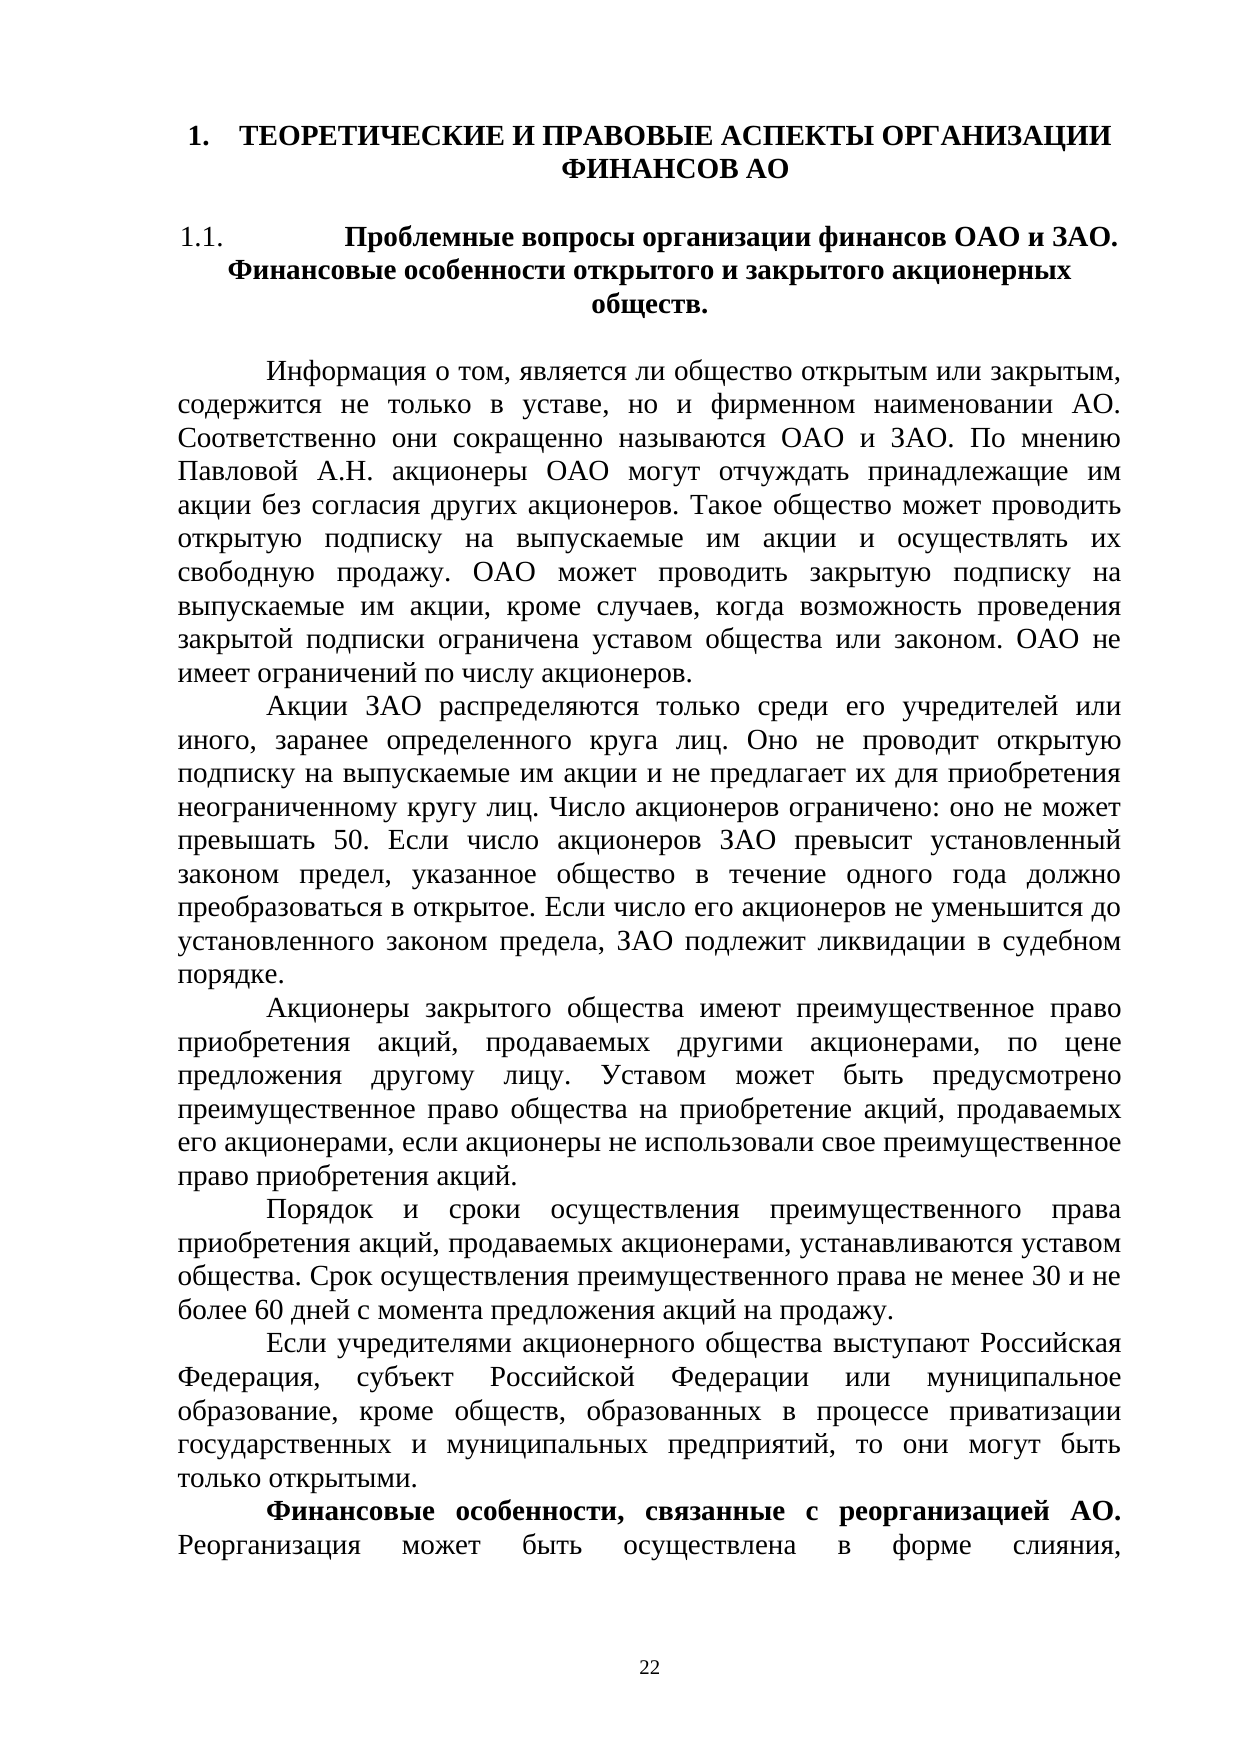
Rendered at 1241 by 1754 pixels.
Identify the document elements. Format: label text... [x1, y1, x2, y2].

list Проблемные вопросы организации финансов ОАО и ЗАО. Финансовые особенности открытого и закрытого акционерных обществ. [176, 219, 1122, 319]
text Акционеры закрытого общества имеют преимущественное право приобретения акций, продаваемых другими акционерами, по цене предложения другому лицу. Уставом может быть предусмотрено преимущественное право общества на приобретение акций, продаваемых его акционерами, если акционеры не использовали свое преимущественное право приобретения акций. [177, 990, 1122, 1191]
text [177, 1493, 1122, 1560]
list ТЕОРЕТИЧЕСКИЕ И ПРАВОВЫЕ АСПЕКТЫ ОРГАНИЗАЦИИ ФИНАНСОВ АО [177, 118, 1122, 185]
text Акции ЗАО распределяются только среди его учредителей или иного, заранее определенного круга лиц. Оно не проводит открытую подписку на выпускаемые им акции и не предлагает их для приобретения неограниченному кругу лиц. Число акционеров ограничено: оно не может превышать 50. Если число акционеров ЗАО превысит установленный законом предел, указанное общество в течение одного года должно преобразоваться в открытое. Если число его акционеров не уменьшится до установленного законом предела, ЗАО подлежит ликвидации в судебном порядке. [177, 688, 1122, 990]
text Информация о том, является ли общество открытым или закрытым, содержится не только в уставе, но и фирменном наименовании АО. Соответственно они сокращенно называются ОАО и ЗАО. По мнению Павловой А.Н. акционеры ОАО могут отчуждать принадлежащие им акции без согласия других акционеров. Такое общество может проводить открытую подписку на выпускаемые им акции и осуществлять их свободную продажу. ОАО может проводить закрытую подписку на выпускаемые им акции, кроме случаев, когда возможность проведения закрытой подписки ограничена уставом общества или законом. ОАО не имеет ограничений по числу акционеров. [177, 353, 1122, 688]
text Если учредителями акционерного общества выступают Российская Федерация, субъект Российской Федерации или муниципальное образование, кроме обществ, образованных в процессе приватизации государственных и муниципальных предприятий, то они могут быть только открытыми. [177, 1326, 1122, 1493]
text Порядок и сроки осуществления преимущественного права приобретения акций, продаваемых акционерами, устанавливаются уставом общества. Срок осуществления преимущественного права не менее 30 и не более 60 дней с момента предложения акций на продажу. [177, 1191, 1122, 1326]
